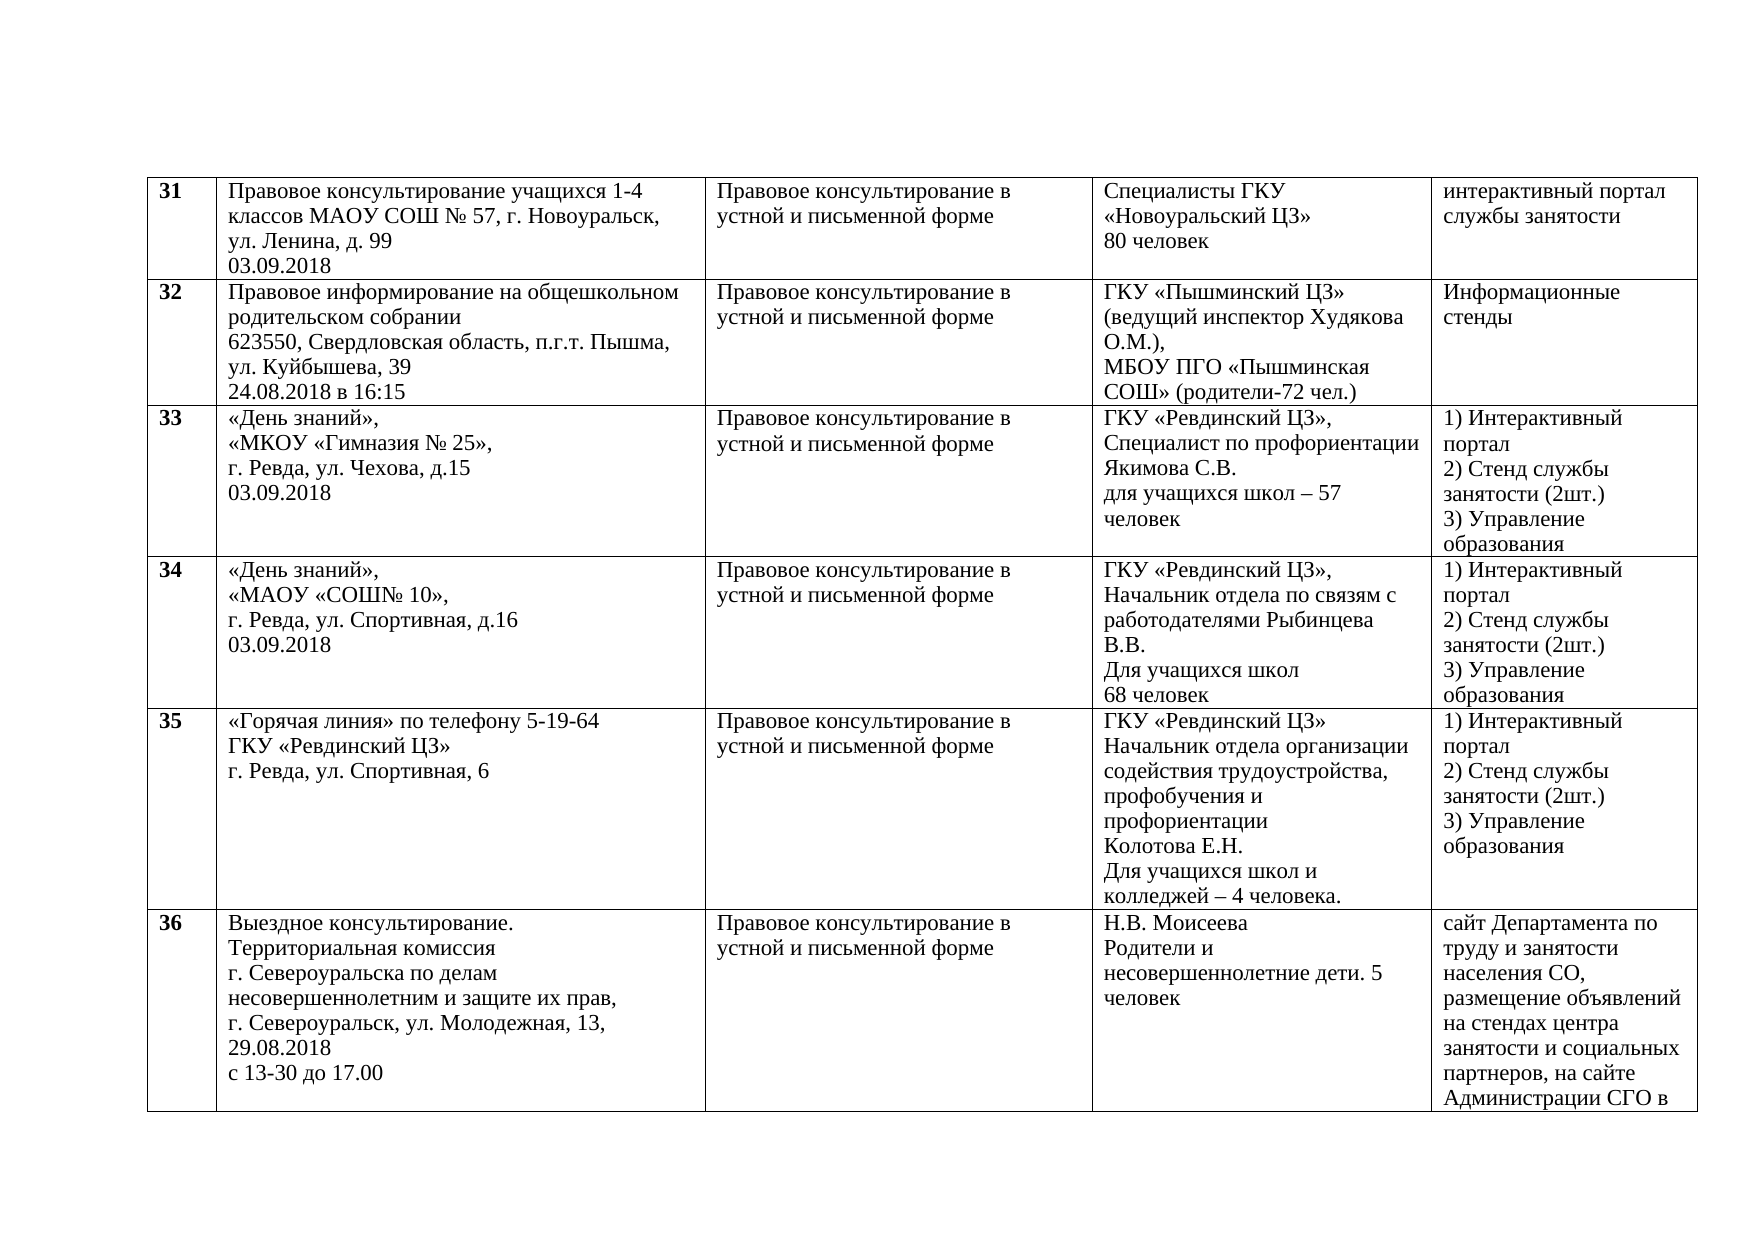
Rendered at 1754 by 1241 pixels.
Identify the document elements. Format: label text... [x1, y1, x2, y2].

table_cell 34 [148, 557, 216, 707]
table_cell «Горячая линия» по телефону 5-19-64 ГКУ «Ревдинский ЦЗ» г. Ревда, ул. Спортивная, 6 [217, 709, 705, 909]
table_cell «День знаний», «МАОУ «СОШ№ 10», г. Ревда, ул. Спортивная, д.16 03.09.2018 [217, 557, 705, 707]
table_cell 36 [148, 910, 216, 1111]
table_cell Информационные стенды [1432, 280, 1697, 405]
table_cell ГКУ «Ревдинский ЦЗ», Специалист по профориентации Якимова С.В. для учащихся школ – 57 человек [1093, 406, 1431, 556]
table_cell «День знаний», «МКОУ «Гимназия № 25», г. Ревда, ул. Чехова, д.15 03.09.2018 [217, 406, 705, 556]
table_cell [1432, 178, 1697, 278]
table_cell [1432, 910, 1697, 1111]
table_cell Правовое консультирование в устной и письменной форме [706, 709, 1092, 909]
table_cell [706, 178, 1092, 278]
table_cell ГКУ «Ревдинский ЦЗ», Начальник отдела по связям с работодателями Рыбинцева В.В. Для учащихся школ 68 человек [1093, 557, 1431, 707]
table_cell ГКУ «Ревдинский ЦЗ» Начальник отдела организации содействия трудоустройства, профобучения и профориентации Колотова Е.Н. Для учащихся школ и колледжей – 4 человека. [1093, 709, 1431, 909]
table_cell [217, 910, 705, 1111]
table_cell 1) Интерактивный портал 2) Стенд службы занятости (2шт.) 3) Управление образования [1432, 709, 1697, 909]
table_cell 1) Интерактивный портал 2) Стенд службы занятости (2шт.) 3) Управление образования [1432, 557, 1697, 707]
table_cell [706, 910, 1092, 1111]
table_cell Правовое информирование на общешкольном родительском собрании 623550, Свердловская область, п.г.т. Пышма, ул. Куйбышева, 39 24.08.2018 в 16:15 [217, 280, 705, 405]
table_cell 32 [148, 280, 216, 405]
table_cell Правовое консультирование в устной и письменной форме [706, 406, 1092, 556]
table_cell Правовое консультирование в устной и письменной форме [706, 280, 1092, 405]
table_cell ГКУ «Пышминский ЦЗ» (ведущий инспектор Худякова О.М.), МБОУ ПГО «Пышминская СОШ» (родители-72 чел.) [1093, 280, 1431, 405]
table_cell 35 [148, 709, 216, 909]
table_cell Правовое консультирование учащихся 1-4 классов МАОУ СОШ № 57, г. Новоуральск, ул. Ленина, д. 99 03.09.2018 [217, 178, 705, 278]
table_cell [1093, 910, 1431, 1111]
table_cell 1) Интерактивный портал 2) Стенд службы занятости (2шт.) 3) Управление образования [1432, 406, 1697, 556]
table_cell 33 [148, 406, 216, 556]
table_cell 31 [148, 178, 216, 278]
table_cell Правовое консультирование в устной и письменной форме [706, 557, 1092, 707]
table_cell Специалисты ГКУ «Новоуральский ЦЗ» 80 человек [1093, 178, 1431, 278]
